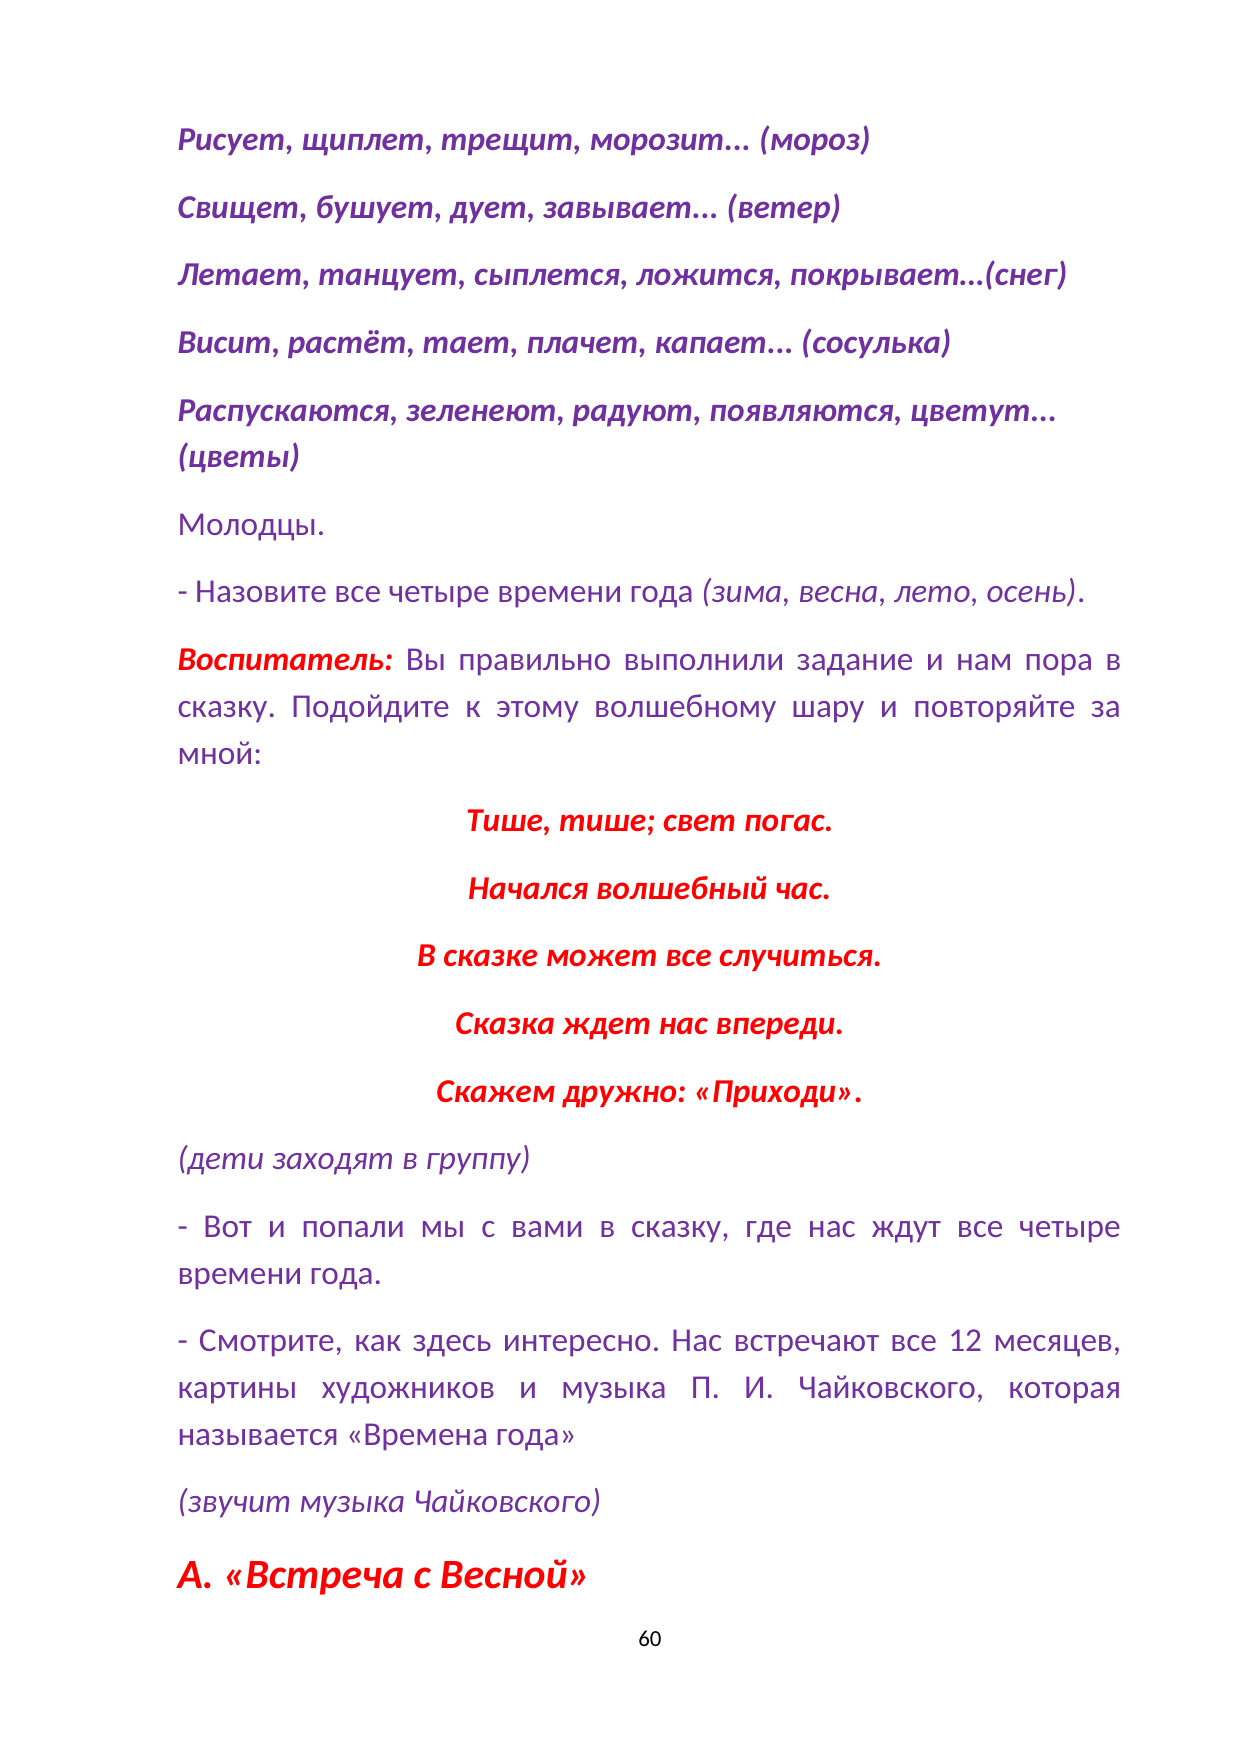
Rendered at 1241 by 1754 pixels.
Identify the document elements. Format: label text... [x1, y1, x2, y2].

text Летает, танцует, сыплется, ложится, покрывает…(снег) [177, 253, 1122, 294]
text - Вот и попали мы с вами в сказку, где нас ждут все четыре времени года. [177, 1205, 1122, 1292]
text Воспитатель: Вы правильно выполнили задание и нам пора в сказку. Подойдите к этому волшебному шару и повторяйте за мной: [177, 638, 1122, 772]
text Молодцы. [177, 503, 1122, 544]
text Сказка ждет нас впереди. [177, 1002, 1122, 1043]
text (звучит музыка Чайковского) [177, 1480, 1122, 1521]
text Свищет, бушует, дует, завывает... (ветер) [177, 186, 1122, 226]
text В сказке может все случиться. [177, 934, 1122, 975]
text Висит, растёт, тает, плачет, капает... (сосулька) [177, 321, 1122, 362]
text Рисует, щиплет, трещит, морозит... (мороз) [177, 118, 1122, 159]
text Скажем дружно: «Приходи». [177, 1070, 1122, 1110]
text (дети заходят в группу) [177, 1137, 1122, 1178]
text - Смотрите, как здесь интересно. Нас встречают все 12 месяцев, картины художников и музыка П. И. Чайковского, которая называется «Времена года» [177, 1319, 1122, 1453]
text Распускаются, зеленеют, радуют, появляются, цветут... (цветы) [177, 388, 1122, 476]
text Тише, тише; свет погас. [177, 799, 1122, 840]
text Начался волшебный час. [177, 867, 1122, 908]
text А. «Встреча с Весной» [177, 1548, 1122, 1599]
text - Назовите все четыре времени года (зима, весна, лето, осень). [177, 571, 1122, 611]
